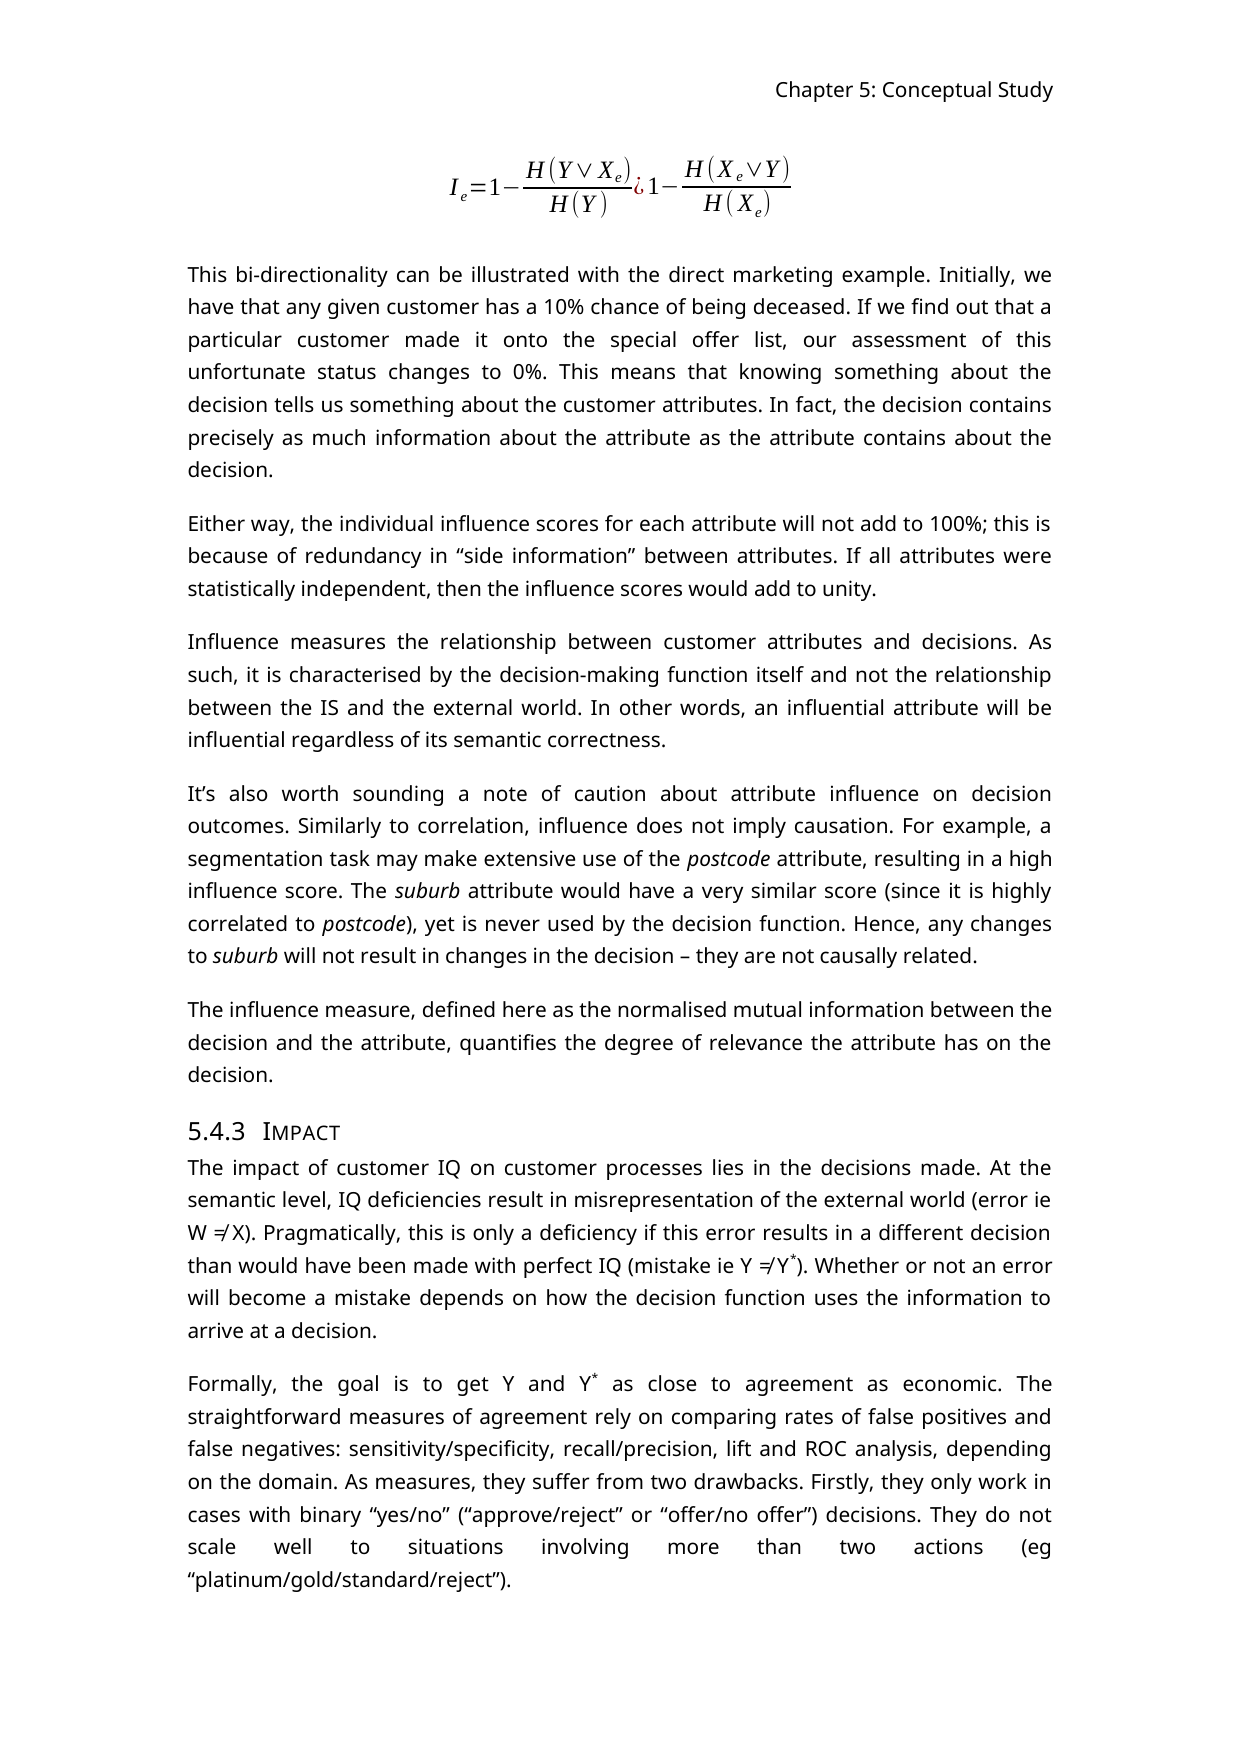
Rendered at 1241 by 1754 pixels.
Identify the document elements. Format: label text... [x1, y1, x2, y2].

text The influence measure, defined here as the normalised mutual information between the decision and the attribute, quantifies the degree of relevance the attribute has on the decision. [187, 995, 1053, 1089]
subtitle Impact [187, 1114, 1053, 1148]
text Influence measures the relationship between customer attributes and decisions. As such, it is characterised by the decision-making function itself and not the relationship between the IS and the external world. In other words, an influential attribute will be influential regardless of its semantic correctness. [187, 627, 1053, 754]
text This bi-directionality can be illustrated with the direct marketing example. Initially, we have that any given customer has a 10% chance of being deceased. If we find out that a particular customer made it onto the special offer list, our assessment of this unfortunate status changes to 0%. This means that knowing something about the decision tells us something about the customer attributes. In fact, the decision contains precisely as much information about the attribute as the attribute contains about the decision. [187, 260, 1053, 484]
text Either way, the individual influence scores for each attribute will not add to 100%; this is because of redundancy in “side information” between attributes. If all attributes were statistically independent, then the influence scores would add to unity. [187, 509, 1053, 602]
text The impact of customer IQ on customer processes lies in the decisions made. At the semantic level, IQ deficiencies result in misrepresentation of the external world (error ie W ≠ X). Pragmatically, this is only a deficiency if this error results in a different decision than would have been made with perfect IQ (mistake ie Y ≠ Y*). Whether or not an error will become a mistake depends on how the decision function uses the information to arrive at a decision. [187, 1153, 1053, 1344]
text It’s also worth sounding a note of caution about attribute influence on decision outcomes. Similarly to correlation, influence does not imply causation. For example, a segmentation task may make extensive use of the postcode attribute, resulting in a high influence score. The suburb attribute would have a very similar score (since it is highly correlated to postcode), yet is never used by the decision function. Hence, any changes to suburb will not result in changes in the decision – they are not causally related. [187, 779, 1053, 970]
text Formally, the goal is to get Y and Y* as close to agreement as economic. The straightforward measures of agreement rely on comparing rates of false positives and false negatives: sensitivity/specificity, recall/precision, lift and ROC analysis, depending on the domain. As measures, they suffer from two drawbacks. Firstly, they only work in cases with binary “yes/no” (“approve/reject” or “offer/no offer”) decisions. They do not scale well to situations involving more than two actions (eg “platinum/gold/standard/reject”). [187, 1369, 1053, 1593]
